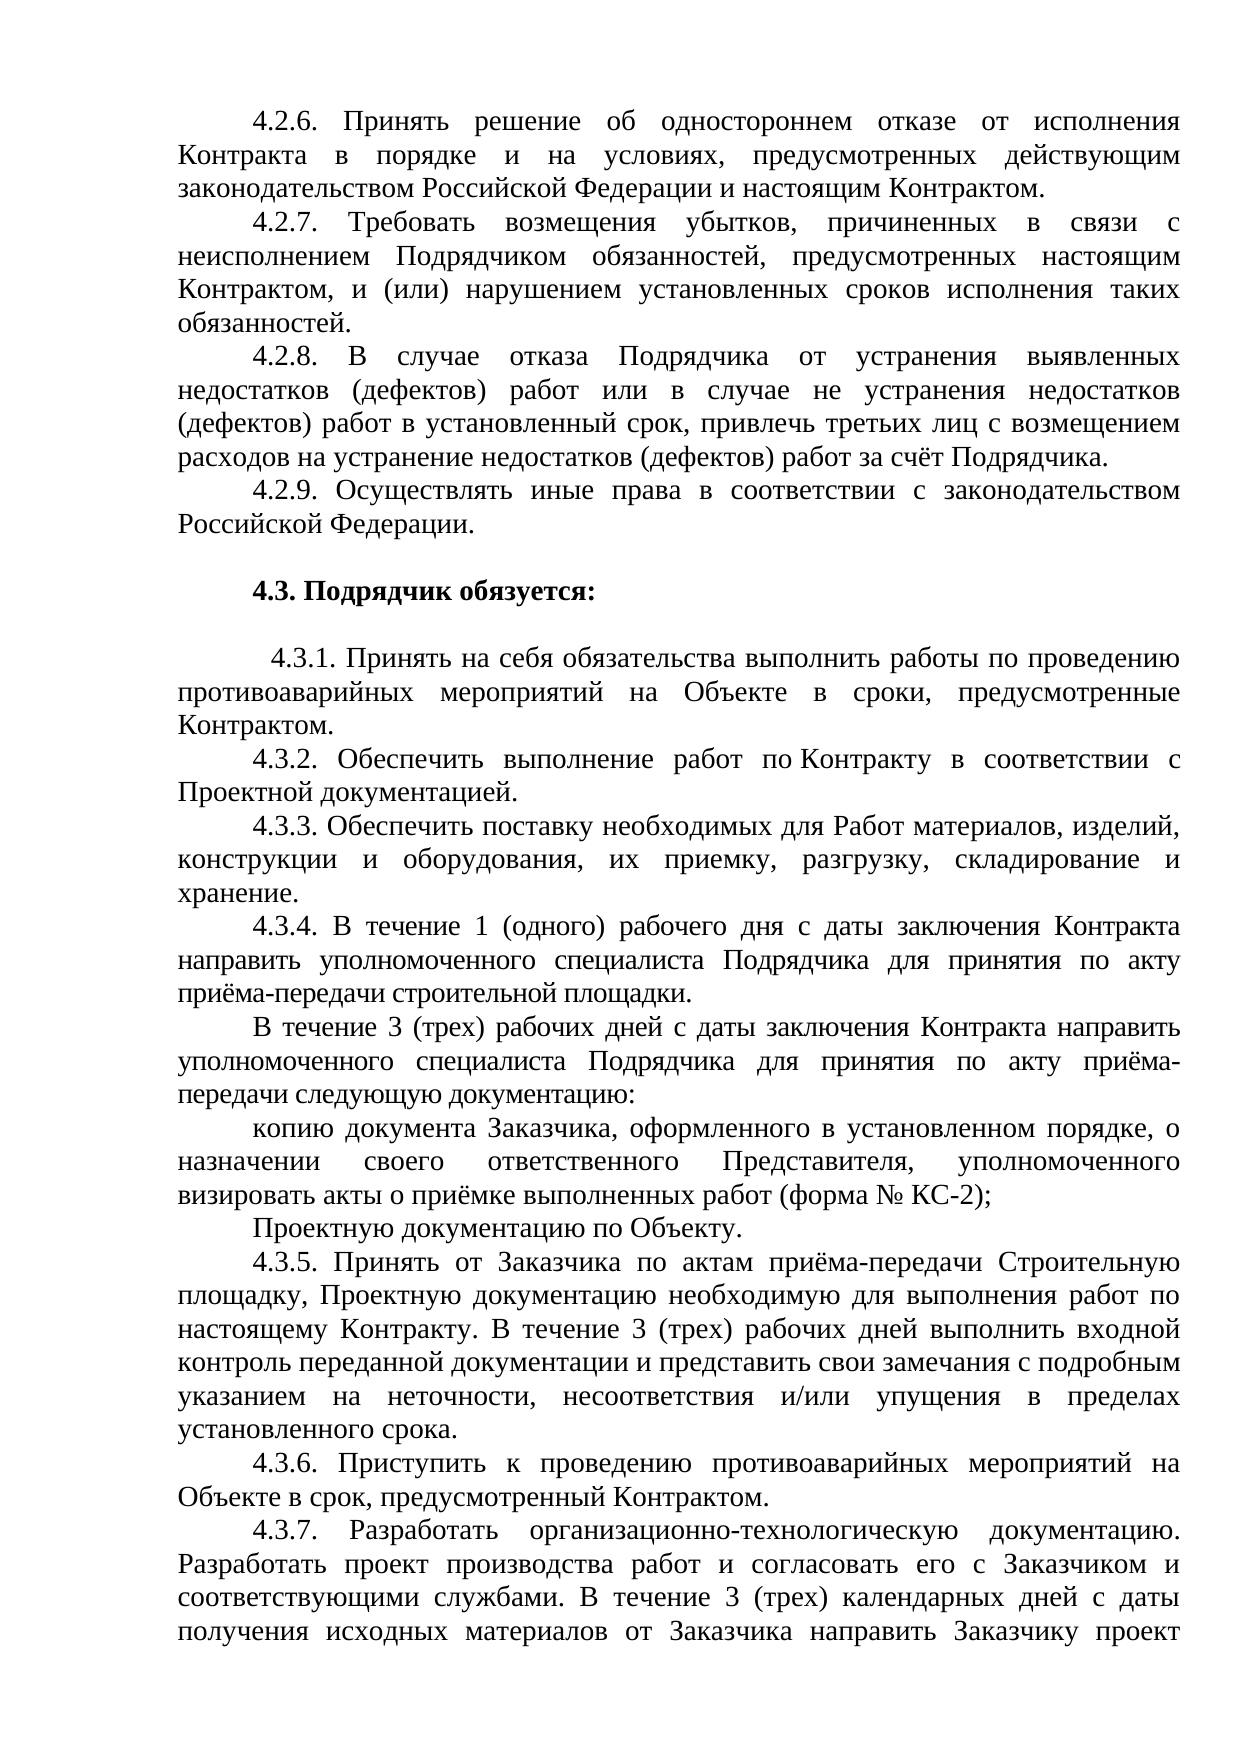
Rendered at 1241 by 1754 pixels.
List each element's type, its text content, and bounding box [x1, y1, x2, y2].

text 4.3.2. Обеспечить выполнение работ по Контракту в соответствии с Проектной документацией. [177, 741, 1181, 808]
text В течение 3 (трех) рабочих дней с даты заключения Контракта направить уполномоченного специалиста Подрядчика для принятия по акту приёма-передачи следующую документацию: [177, 1009, 1181, 1110]
text Проектную документацию по Объекту. [177, 1210, 1181, 1244]
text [177, 1512, 1181, 1646]
text 4.3. Подрядчик обязуется: [177, 573, 1181, 607]
text копию документа Заказчика, оформленного в установленном порядке, о назначении своего ответственного Представителя, уполномоченного визировать акты о приёмке выполненных работ (форма № КС-2); [177, 1110, 1181, 1210]
text 4.3.1. Принять на себя обязательства выполнить работы по проведению противоаварийных мероприятий на Объекте в сроки, предусмотренные Контрактом. [177, 640, 1181, 741]
text 4.3.5. Принять от Заказчика по актам приёма-передачи Строительную площадку, Проектную документацию необходимую для выполнения работ по настоящему Контракту. В течение 3 (трех) рабочих дней выполнить входной контроль переданной документации и представить свои замечания с подробным указанием на неточности, несоответствия и/или упущения в пределах установленного срока. [177, 1244, 1181, 1445]
text 4.2.9. Осуществлять иные права в соответствии с законодательством Российской Федерации. [177, 472, 1181, 539]
text 4.3.6. Приступить к проведению противоаварийных мероприятий на Объекте в срок, предусмотренный Контрактом. [177, 1445, 1181, 1512]
text 4.2.6. Принять решение об одностороннем отказе от исполнения Контракта в порядке и на условиях, предусмотренных действующим законодательством Российской Федерации и настоящим Контрактом. [177, 103, 1181, 204]
text 4.3.4. В течение 1 (одного) рабочего дня с даты заключения Контракта направить уполномоченного специалиста Подрядчика для принятия по акту приёма-передачи строительной площадки. [177, 908, 1181, 1009]
text 4.2.8. В случае отказа Подрядчика от устранения выявленных недостатков (дефектов) работ или в случае не устранения недостатков (дефектов) работ в установленный срок, привлечь третьих лиц с возмещением расходов на устранение недостатков (дефектов) работ за счёт Подрядчика. [177, 338, 1181, 472]
text 4.2.7. Требовать возмещения убытков, причиненных в связи с неисполнением Подрядчиком обязанностей, предусмотренных настоящим Контрактом, и (или) нарушением установленных сроков исполнения таких обязанностей. [177, 204, 1181, 338]
text 4.3.3. Обеспечить поставку необходимых для Работ материалов, изделий, конструкции и оборудования, их приемку, разгрузку, складирование и хранение. [177, 808, 1181, 908]
